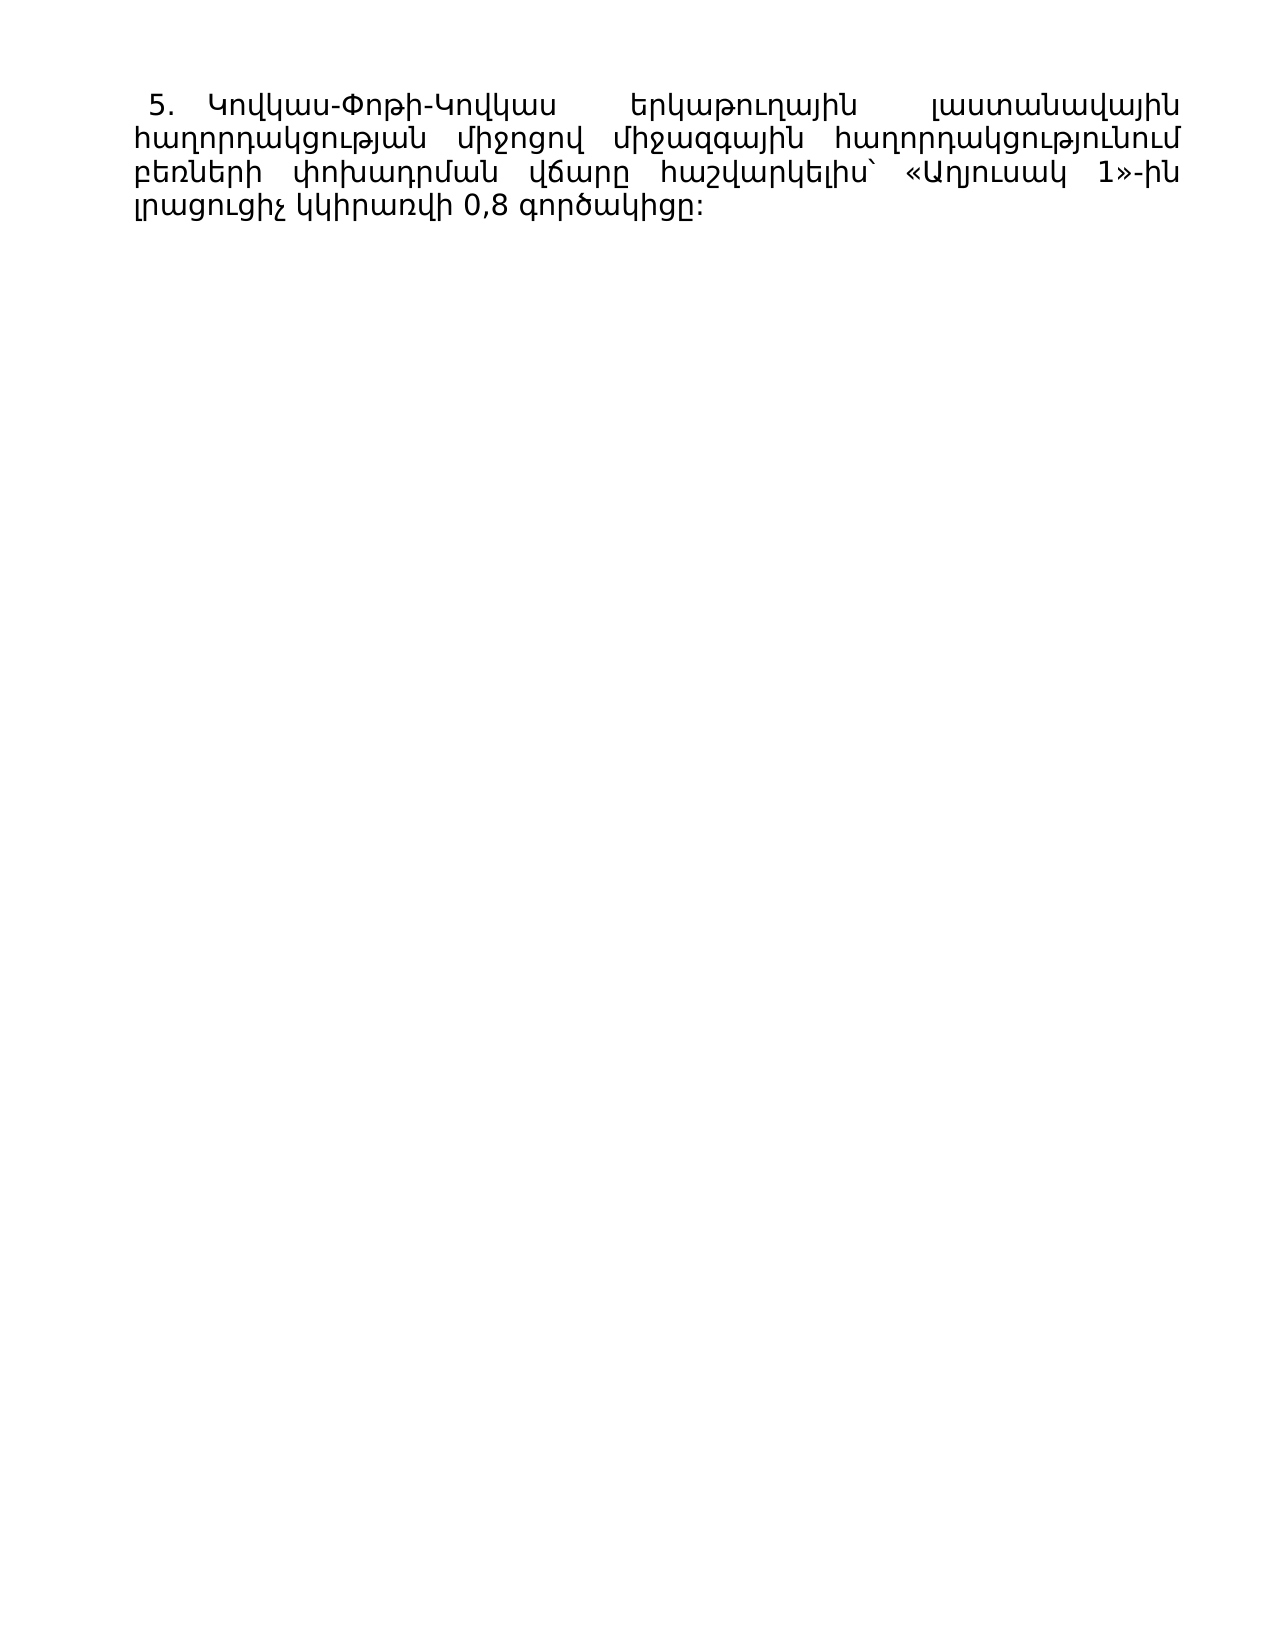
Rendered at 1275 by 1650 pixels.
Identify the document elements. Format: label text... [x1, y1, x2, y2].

list Կովկաս-Փոթի-Կովկաս երկաթուղային լաստանավային հաղորդակցության միջոցով միջազգային հաղորդակցությունում բեռների փոխադրման վճարը հաշվարկելիս՝ «Աղյուսակ 1»-ին լրացուցիչ կկիրառվի 0,8 գործակիցը: [133, 89, 1181, 222]
